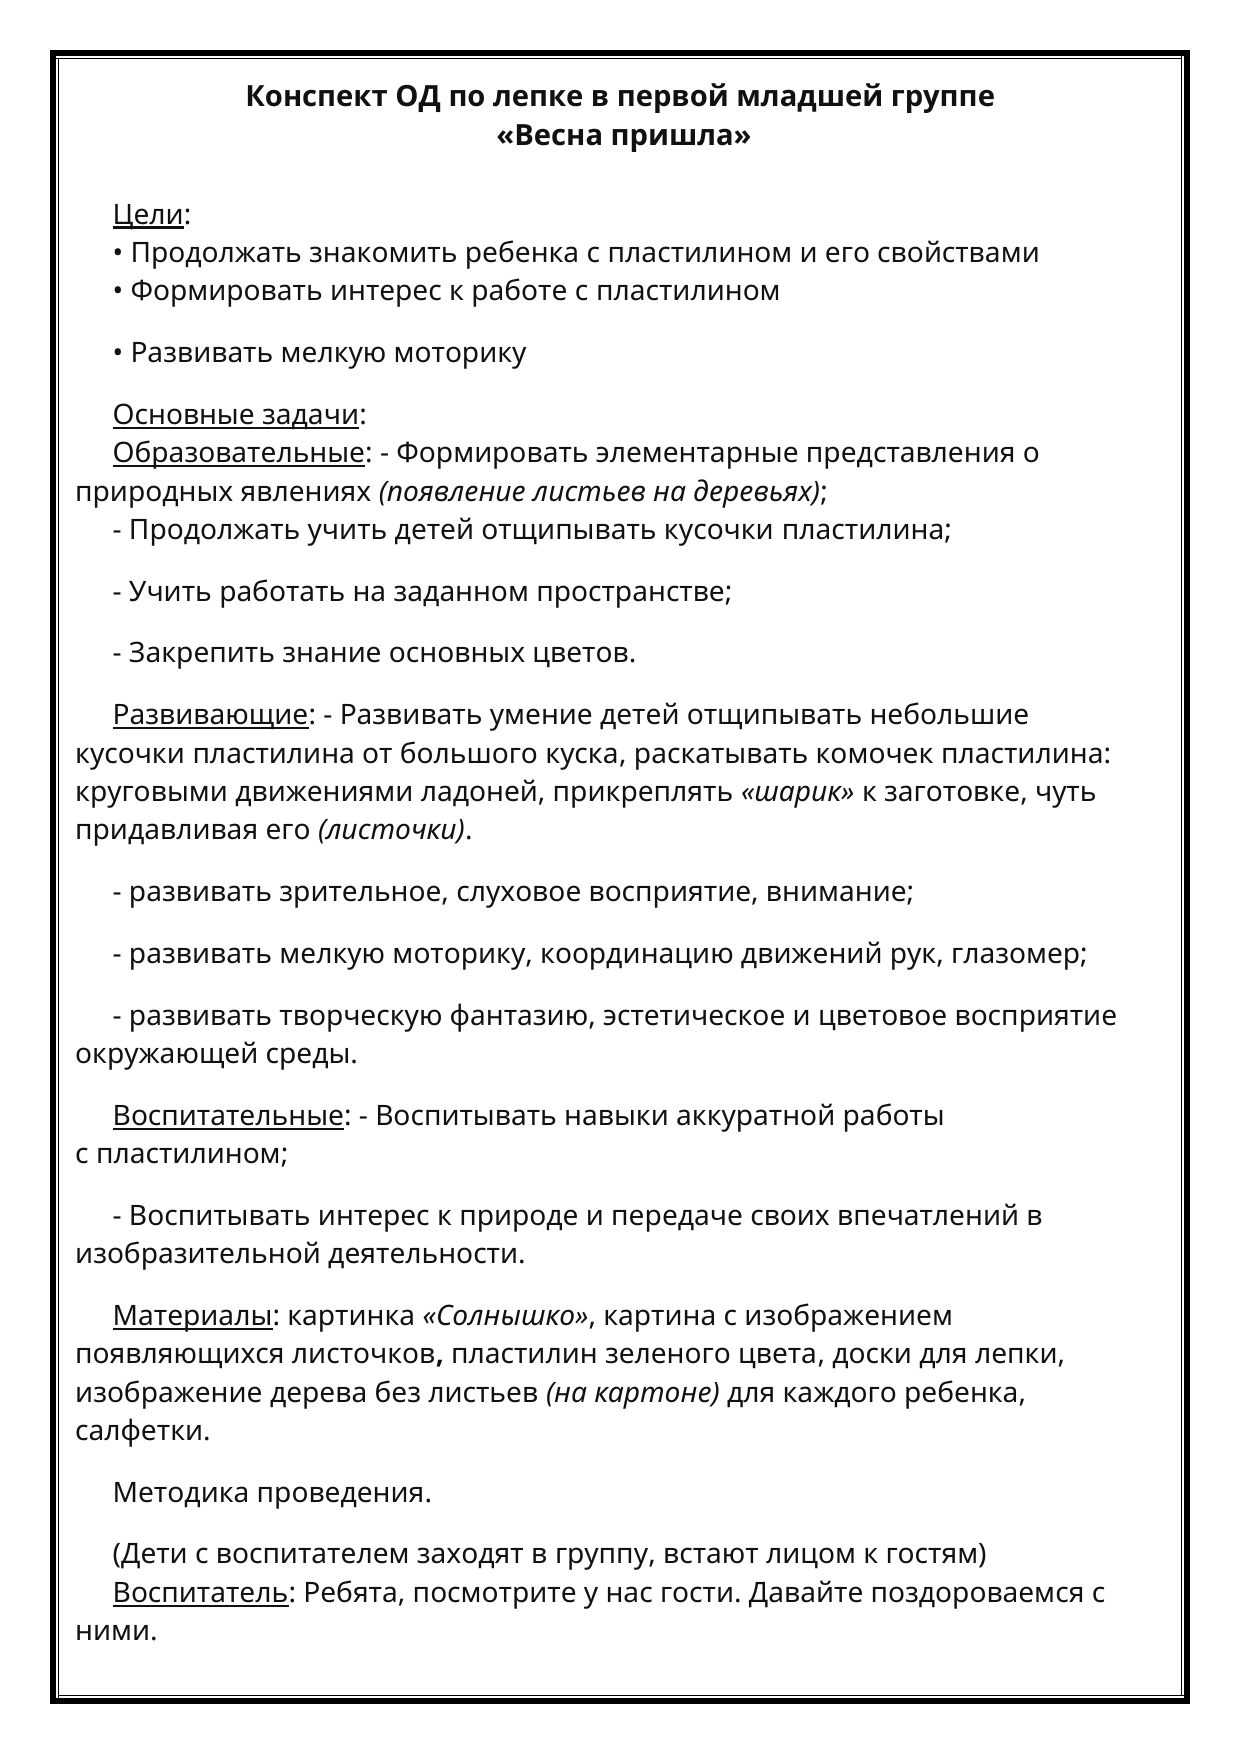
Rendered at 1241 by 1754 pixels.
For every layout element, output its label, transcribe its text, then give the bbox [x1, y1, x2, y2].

text - развивать зрительное, слуховое восприятие, внимание; [75, 871, 1165, 910]
text - Воспитывать интерес к природе и передаче своих впечатлений в изобразительной деятельности. [75, 1195, 1165, 1272]
text • Продолжать знакомить ребенка с пластилином и его свойствами [75, 232, 1165, 271]
text - развивать творческую фантазию, эстетическое и цветовое восприятие окружающей среды. [75, 995, 1165, 1072]
text Конспект ОД по лепке в первой младшей группе [75, 75, 1165, 115]
text - Учить работать на заданном пространстве; [75, 571, 1165, 609]
text Методика проведения. [75, 1472, 1165, 1510]
text - Закрепить знание основных цветов. [75, 633, 1165, 671]
text (Дети с воспитателем заходят в группу, встают лицом к гостям) [75, 1534, 1165, 1572]
text Воспитатель: Ребята, посмотрите у нас гости. Давайте поздороваемся с ними. [75, 1572, 1165, 1649]
text Материалы: картинка «Солнышко», картина с изображением появляющихся листочков, пластилин зеленого цвета, доски для лепки, изображение дерева без листьев (на картоне) для каждого ребенка, салфетки. [75, 1295, 1165, 1448]
text • Формировать интерес к работе с пластилином [75, 271, 1165, 309]
text Образовательные: - Формировать элементарные представления о природных явлениях (появление листьев на деревьях); [75, 433, 1165, 509]
text Развивающие: - Развивать умение детей отщипывать небольшие кусочки пластилина от большого куска, раскатывать комочек пластилина: круговыми движениями ладоней, прикреплять «шарик» к заготовке, чуть придавливая его (листочки). [75, 694, 1165, 848]
text «Весна пришла» [75, 115, 1165, 154]
text - Продолжать учить детей отщипывать кусочки пластилина; [75, 509, 1165, 548]
text - развивать мелкую моторику, координацию движений рук, глазомер; [75, 933, 1165, 971]
text • Развивать мелкую моторику [75, 332, 1165, 371]
text Основные задачи: [75, 394, 1165, 433]
text Цели: [75, 194, 1165, 232]
text Воспитательные: - Воспитывать навыки аккуратной работы с пластилином; [75, 1095, 1165, 1172]
